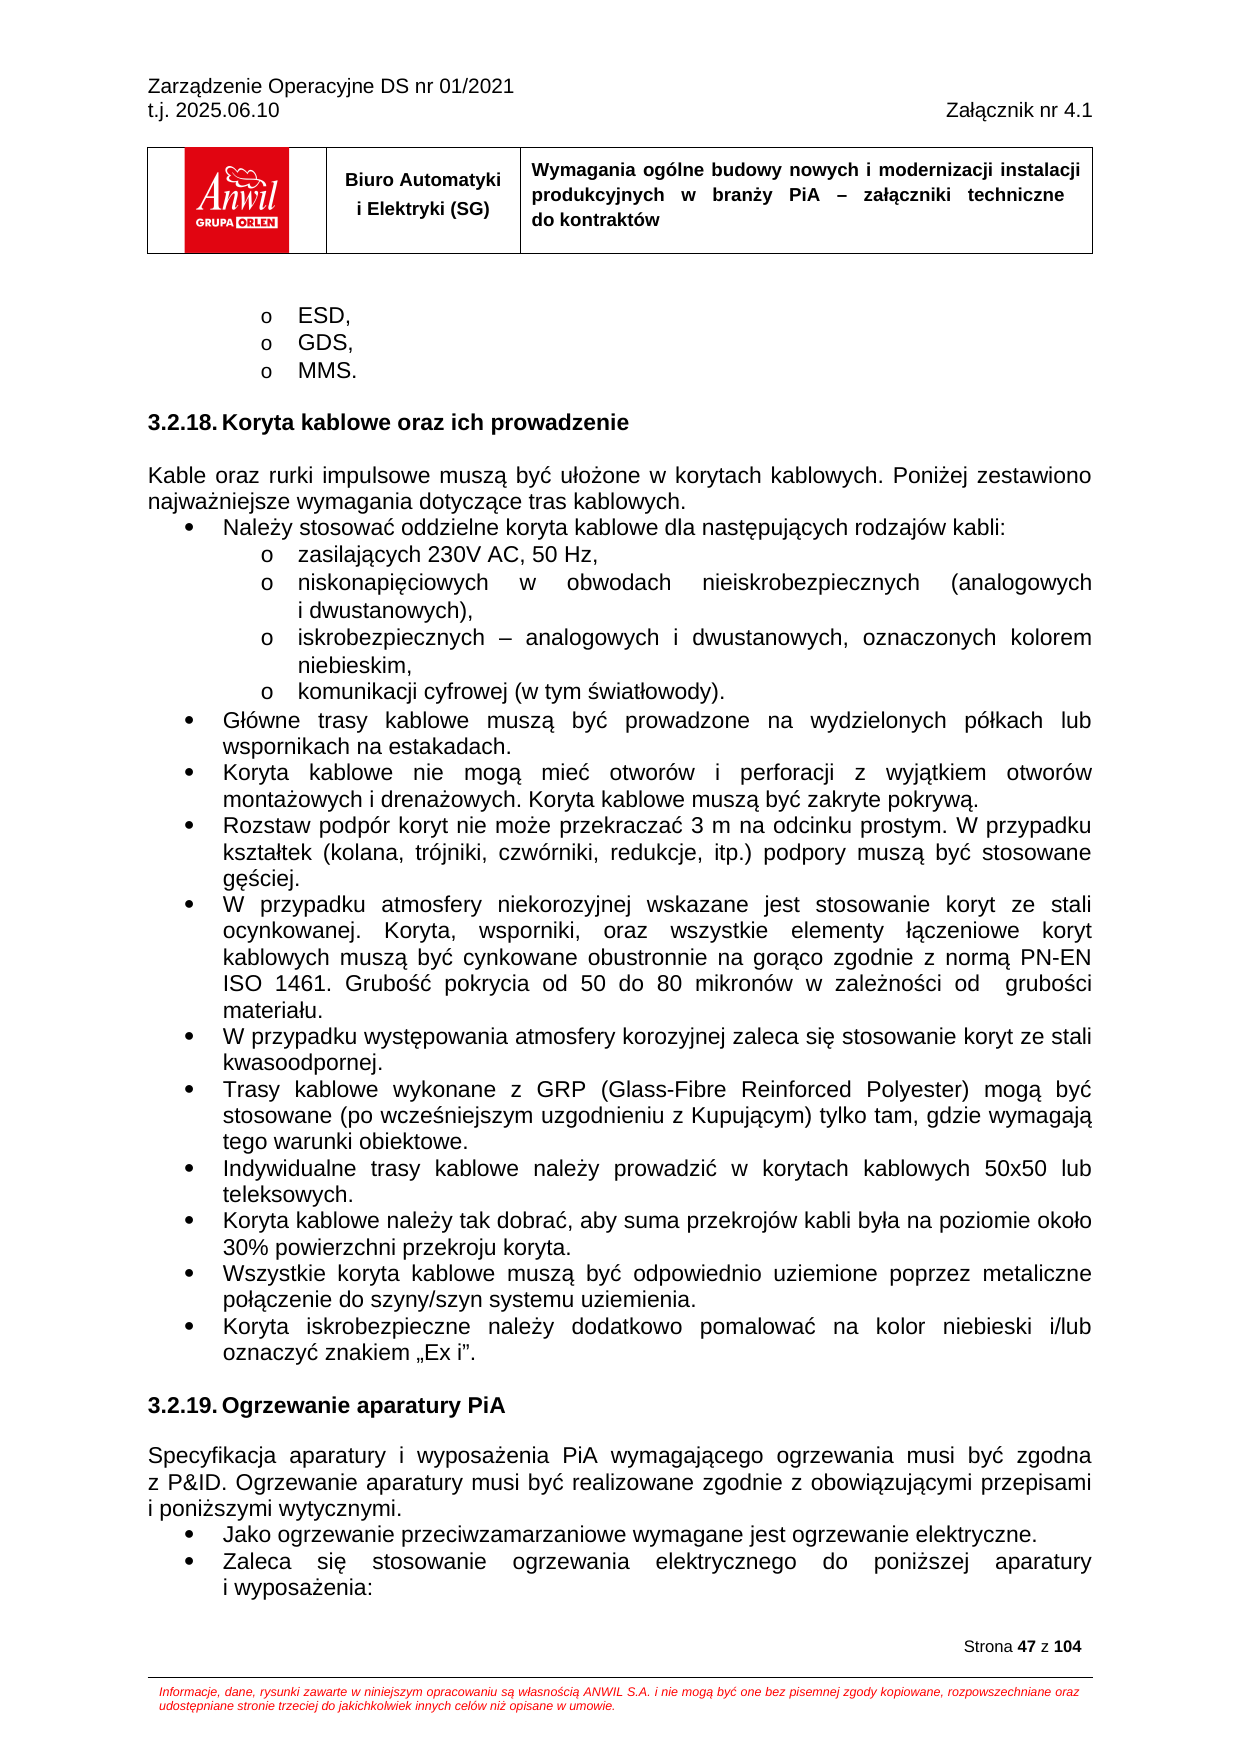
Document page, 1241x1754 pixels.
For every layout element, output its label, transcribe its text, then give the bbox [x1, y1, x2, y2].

subtitle Ogrzewanie aparatury PiA [148, 1392, 1092, 1418]
list ESD, [260, 302, 1092, 329]
list Rozstaw podpór koryt nie może przekraczać na odcinku prostym. W przypadku kształtek (kolana, trójniki, czwórniki, redukcje, itp.) podpory muszą być stosowane gęściej. [185, 812, 1092, 891]
list Indywidualne trasy kablowe należy prowadzić w korytach kablowych 50x50 lub teleksowych. [185, 1155, 1092, 1207]
list zasilających 230V AC, 50 Hz, [260, 541, 1092, 569]
list komunikacji cyfrowej (w tym światłowody). [260, 678, 1092, 707]
list Główne trasy kablowe muszą być prowadzone na wydzielonych półkach lub wspornikach na estakadach. [185, 707, 1092, 759]
list Trasy kablowe wykonane z GRP (Glass-Fibre Reinforced Polyester) mogą być stosowane (po wcześniejszym uzgodnieniu z Kupującym) tylko tam, gdzie wymagają tego warunki obiektowe. [185, 1076, 1092, 1155]
text Specyfikacja aparatury i wyposażenia PiA wymagającego ogrzewania musi być zgodna z P&ID. Ogrzewanie aparatury musi być realizowane zgodnie z obowiązującymi przepisami i poniższymi wytycznymi. [148, 1442, 1092, 1521]
list W przypadku występowania atmosfery korozyjnej zaleca się stosowanie koryt ze stali kwasoodpornej. [185, 1023, 1092, 1076]
list Koryta iskrobezpieczne należy dodatkowo pomalować na kolor niebieski i/lub oznaczyć znakiem „Ex i”. [185, 1313, 1092, 1366]
subtitle Koryta kablowe oraz ich prowadzenie [148, 409, 1092, 435]
list niskonapięciowych w obwodach nieiskrobezpiecznych (analogowych i dwustanowych), [260, 569, 1092, 624]
text Kable oraz rurki impulsowe muszą być ułożone w korytach kablowych. Poniżej zestawiono najważniejsze wymagania dotyczące tras kablowych. [148, 462, 1092, 514]
picture [184, 147, 290, 253]
list Koryta kablowe nie mogą mieć otworów i perforacji z wyjątkiem otworów montażowych i drenażowych. Koryta kablowe muszą być zakryte pokrywą. [185, 759, 1092, 812]
list Wszystkie koryta kablowe muszą być odpowiednio uziemione poprzez metaliczne połączenie do szyny/szyn systemu uziemienia. [185, 1260, 1092, 1313]
list Zaleca się stosowanie ogrzewania elektrycznego do poniższej aparatury i wyposażenia: [185, 1548, 1092, 1600]
list MMS. [260, 357, 1092, 385]
list GDS, [260, 329, 1092, 357]
list Należy stosować oddzielne koryta kablowe dla następujących rodzajów kabli: [185, 514, 1092, 541]
list Koryta kablowe należy tak dobrać, aby suma przekrojów kabli była na poziomie około 30% powierzchni przekroju koryta. [185, 1207, 1092, 1260]
list W przypadku atmosfery niekorozyjnej wskazane jest stosowanie koryt ze stali ocynkowanej. Koryta, wsporniki, oraz wszystkie elementy łączeniowe koryt kablowych muszą być cynkowane obustronnie na gorąco zgodnie z normą PN-EN ISO 1461. Grubość pokrycia od 50 do 80 mikronów w zależności od grubości materiału. [185, 891, 1092, 1023]
list iskrobezpiecznych – analogowych i dwustanowych, oznaczonych kolorem niebieskim, [260, 624, 1092, 678]
list Jako ogrzewanie przeciwzamarzaniowe wymagane jest ogrzewanie elektryczne. [185, 1521, 1092, 1548]
